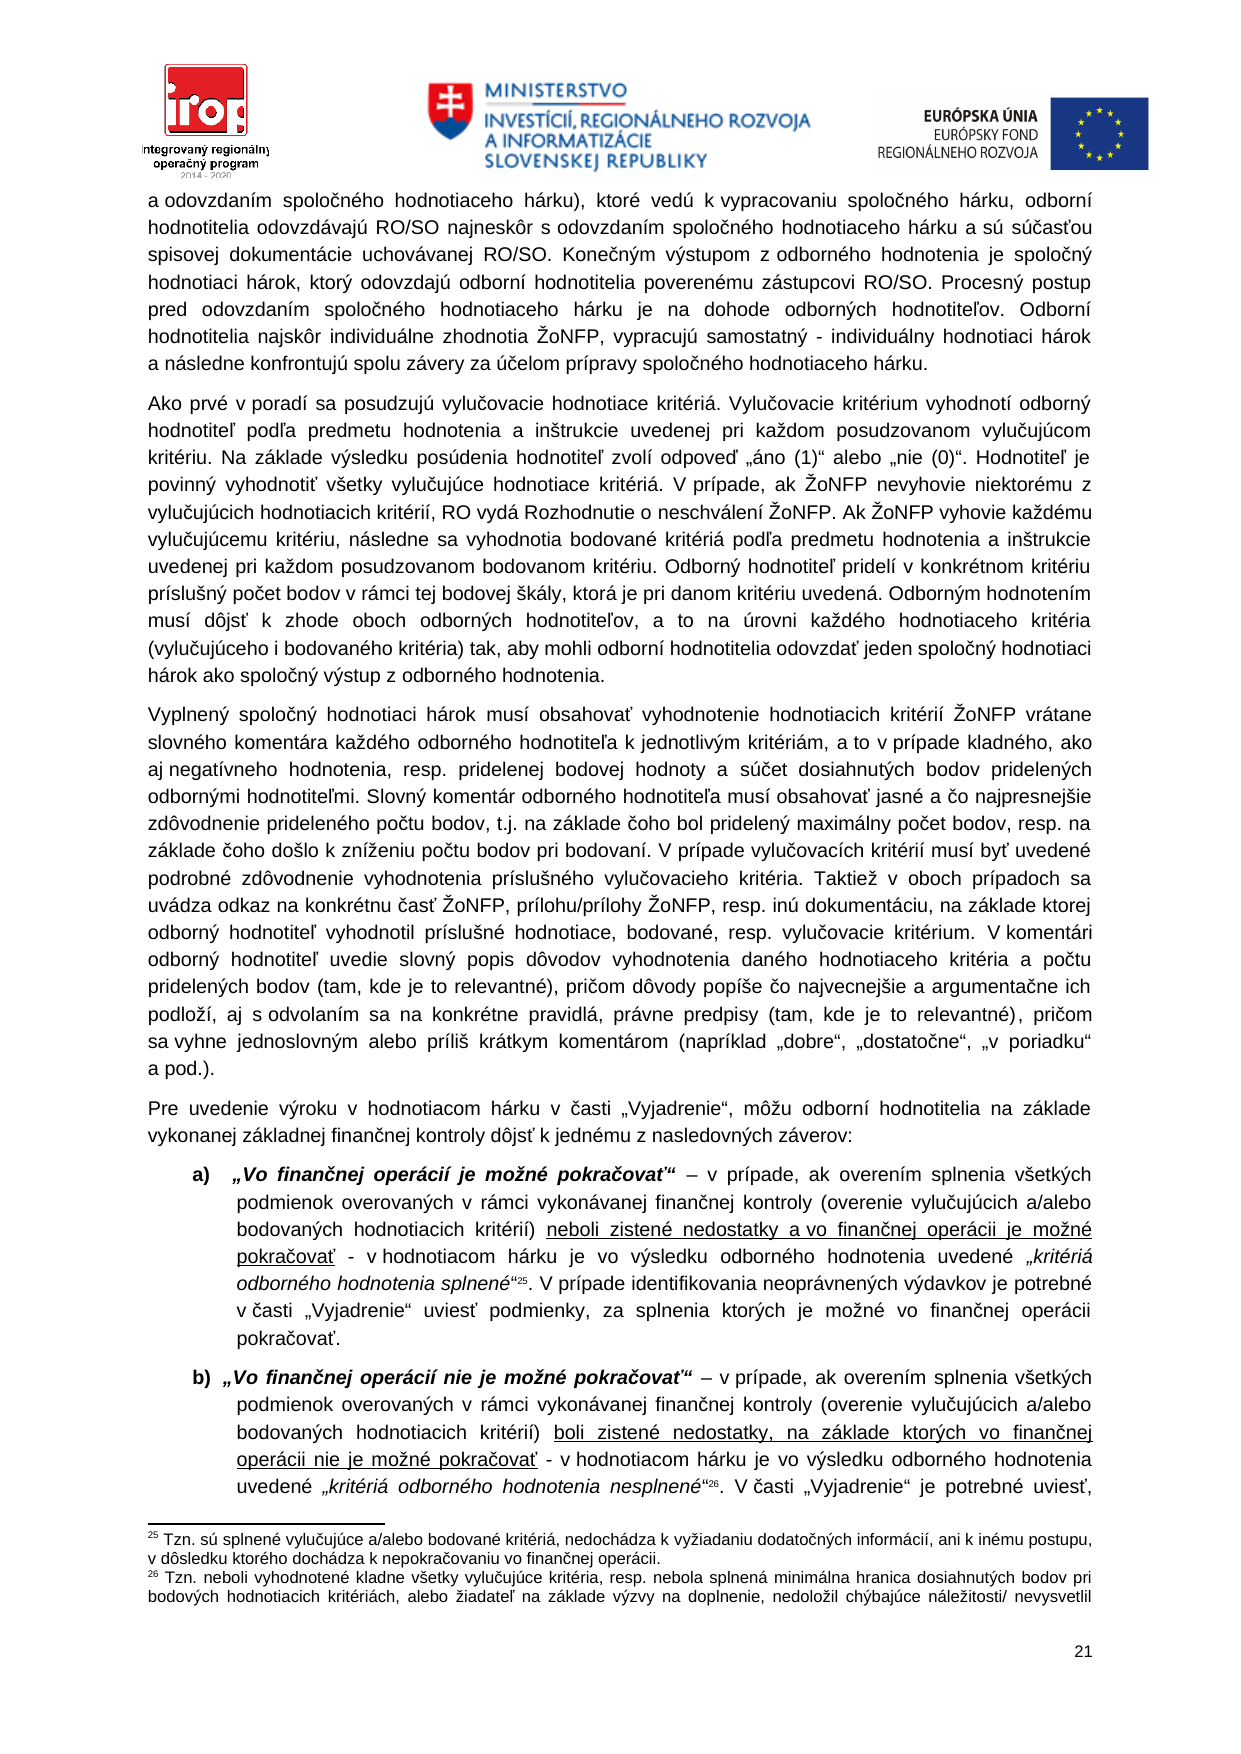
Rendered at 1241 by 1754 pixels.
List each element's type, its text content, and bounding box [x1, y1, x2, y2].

picture [140, 64, 269, 177]
picture [870, 90, 1152, 175]
text Ako prvé v poradí sa posudzujú vylučovacie hodnotiace kritériá. Vylučovacie kritérium vyhodnotí odborný hodnotiteľ podľa predmetu hodnotenia a inštrukcie uvedenej pri každom posudzovanom vylučujúcom kritériu. Na základe výsledku posúdenia hodnotiteľ zvolí odpoveď „áno (1)“ alebo „nie (0)“. Hodnotiteľ je povinný vyhodnotiť všetky vylučujúce hodnotiace kritériá. V prípade, ak ŽoNFP nevyhovie niektorému z vylučujúcich hodnotiacich kritérií, RO vydá Rozhodnutie o neschválení ŽoNFP. Ak ŽoNFP vyhovie každému vylučujúcemu kritériu, následne sa vyhodnotia bodované kritériá podľa predmetu hodnotenia a inštrukcie uvedenej pri každom posudzovanom bodovanom kritériu. Odborný hodnotiteľ pridelí v konkrétnom kritériu príslušný počet bodov v rámci tej bodovej škály, ktorá je pri danom kritériu uvedená. Odborným hodnotením musí dôjsť k zhode oboch odborných hodnotiteľov, a to na úrovni každého hodnotiaceho kritéria (vylučujúceho i bodovaného kritéria) tak, aby mohli odborní hodnotitelia odovzdať jeden spoločný hodnotiaci hárok ako spoločný výstup z odborného hodnotenia. [148, 392, 1093, 686]
text Pre uvedenie výroku v hodnotiacom hárku v časti „Vyjadrenie“, môžu odborní hodnotitelia na základe vykonanej základnej finančnej kontroly dôjsť k jednému z nasledovných záverov: [148, 1096, 1093, 1146]
list „Vo finančnej operácií je možné pokračovať“ – v prípade, ak overením splnenia všetkých podmienok overovaných v rámci vykonávanej finančnej kontroly (overenie vylučujúcich a/alebo bodovaných hodnotiacich kritérií) neboli zistené nedostatky a vo finančnej operácii je možné pokračovať - v hodnotiacom hárku je vo výsledku odborného hodnotenia uvedené „kritériá odborného hodnotenia splnené“. V prípade identifikovania neoprávnených výdavkov je potrebné v časti „Vyjadrenie“ uviesť podmienky, za splnenia ktorých je možné vo finančnej operácii pokračovať. [192, 1163, 1093, 1349]
picture [423, 73, 818, 179]
text Vyplnený spoločný hodnotiaci hárok musí obsahovať vyhodnotenie hodnotiacich kritérií ŽoNFP vrátane slovného komentára každého odborného hodnotiteľa k jednotlivým kritériám, a to v prípade kladného, ako aj negatívneho hodnotenia, resp. pridelenej bodovej hodnoty a súčet dosiahnutých bodov pridelených odbornými hodnotiteľmi. Slovný komentár odborného hodnotiteľa musí obsahovať jasné a čo najpresnejšie zdôvodnenie prideleného počtu bodov, t.j. na základe čoho bol pridelený maximálny počet bodov, resp. na základe čoho došlo k zníženiu počtu bodov pri bodovaní. V prípade vylučovacích kritérií musí byť uvedené podrobné zdôvodnenie vyhodnotenia príslušného vylučovacieho kritéria. Taktiež v oboch prípadoch sa uvádza odkaz na konkrétnu časť ŽoNFP, prílohu/prílohy ŽoNFP, resp. inú dokumentáciu, na základe ktorej odborný hodnotiteľ vyhodnotil príslušné hodnotiace, bodované, resp. vylučovacie kritérium. V komentári odborný hodnotiteľ uvedie slovný popis dôvodov vyhodnotenia daného hodnotiaceho kritéria a počtu pridelených bodov (tam, kde je to relevantné), pričom dôvody popíše čo najvecnejšie a argumentačne ich podloží, aj s odvolaním sa na konkrétne pravidlá, právne predpisy (tam, kde je to relevantné), pričom sa vyhne jednoslovným alebo príliš krátkym komentárom (napríklad „dobre“, „dostatočne“, „v poriadku“ a pod.). [148, 703, 1093, 1079]
